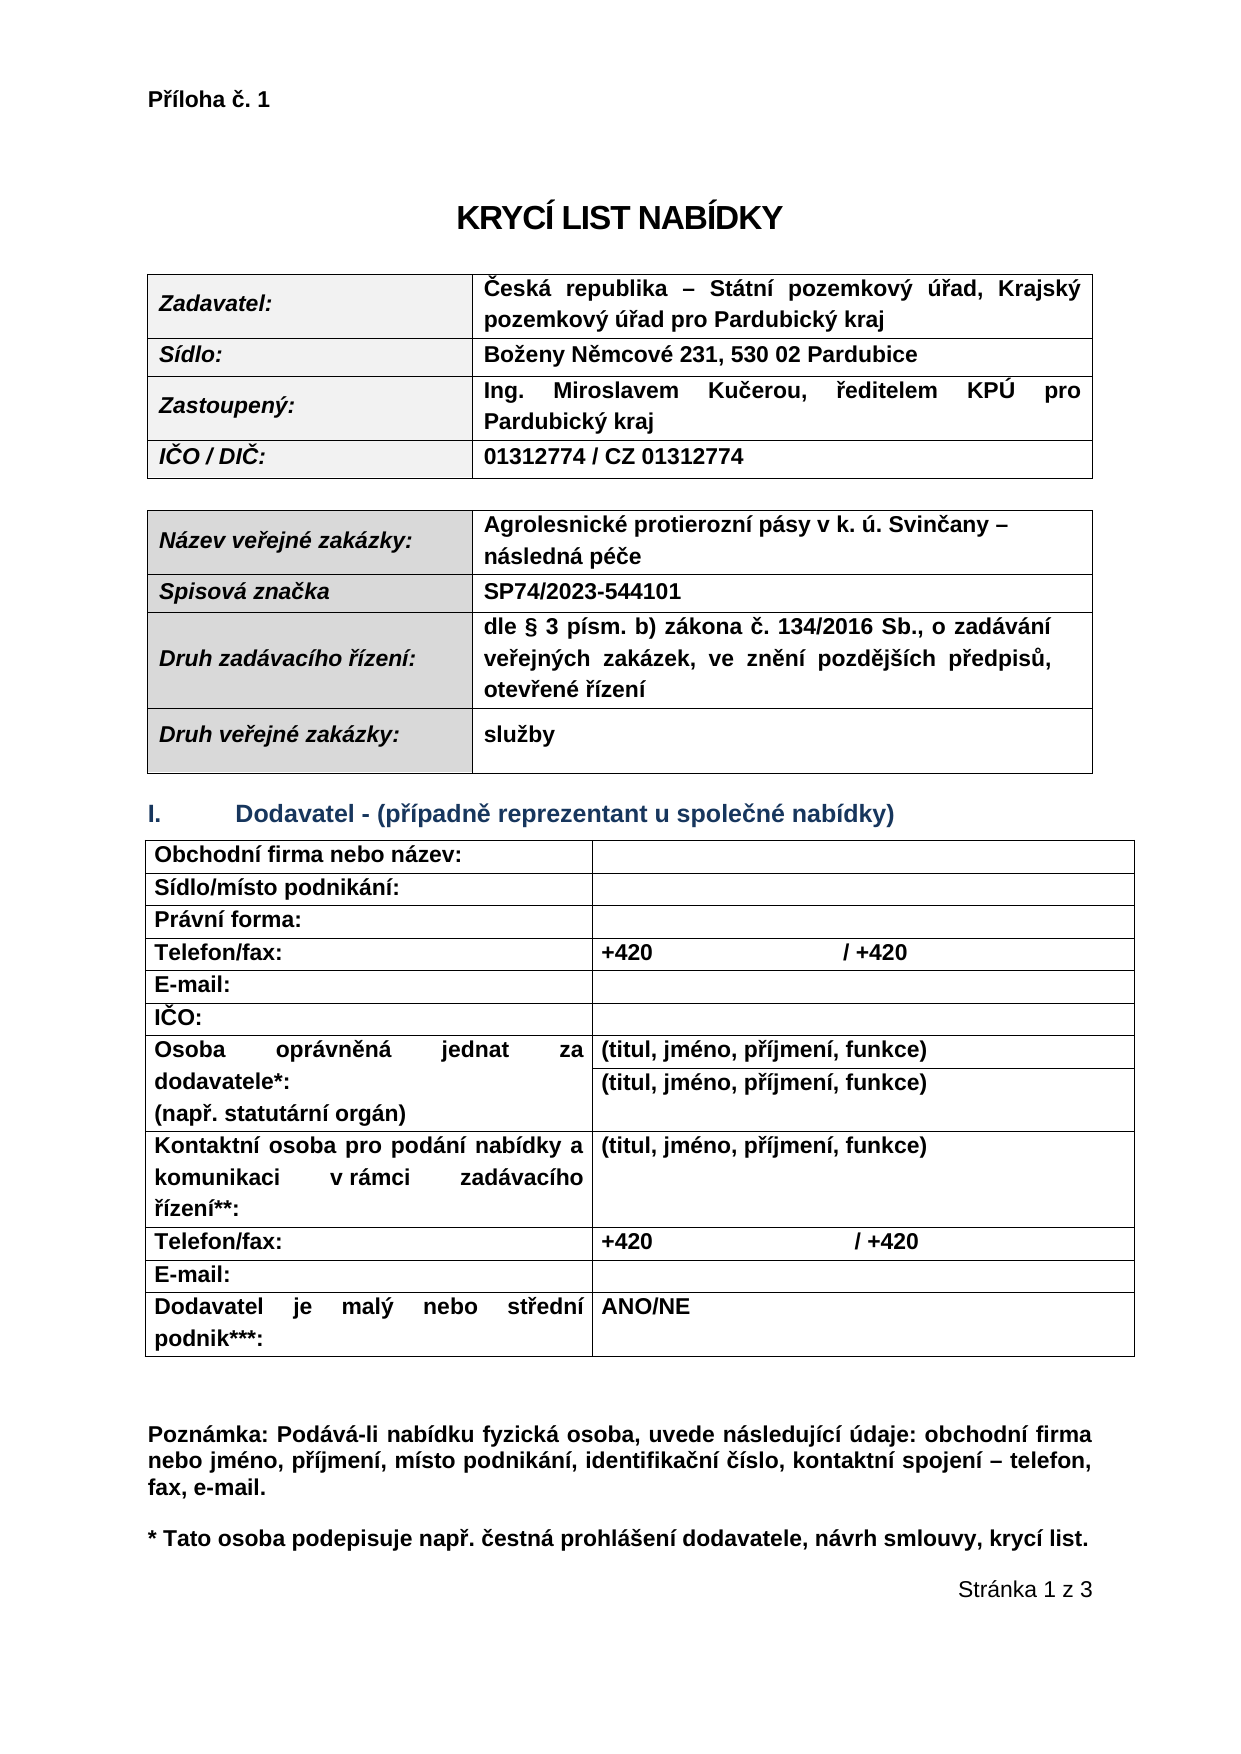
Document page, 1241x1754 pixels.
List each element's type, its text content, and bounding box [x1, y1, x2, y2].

table_cell [593, 906, 1134, 938]
table_cell ANO/NE [593, 1293, 1134, 1356]
table_cell [593, 874, 1134, 905]
table_cell [593, 971, 1134, 1003]
table_header Obchodní firma nebo název: [146, 841, 592, 872]
table_cell 01312774 / CZ 01312774 [473, 441, 1092, 477]
table_cell SP74/2023-544101 [473, 575, 1092, 612]
table_header Název veřejné zakázky: [148, 511, 472, 574]
table_cell IČO / DIČ: [148, 441, 472, 477]
table_cell Telefon/fax: [146, 939, 592, 970]
table_cell (titul, jméno, příjmení, funkce) [593, 1069, 1134, 1131]
table_cell Boženy Němcové 231, 530 02 Pardubice [473, 339, 1092, 376]
table_cell Sídlo: [148, 339, 472, 376]
table_cell [593, 1004, 1134, 1035]
text Poznámka: Podává-li nabídku fyzická osoba, uvede následující údaje: obchodní firma nebo jméno, příjmení, místo podnikání, identifikační číslo, kontaktní spojení – telefon, fax, e-mail. [148, 1421, 1093, 1500]
table_header Česká republika – Státní pozemkový úřad, Krajský pozemkový úřad pro Pardubický kraj [473, 275, 1092, 338]
table_cell Druh zadávacího řízení: [148, 613, 472, 708]
table_header Agrolesnické protierozní pásy v k. ú. Svinčany – následná péče [473, 511, 1092, 574]
table_header [593, 841, 1134, 872]
table_cell Právní forma: [146, 906, 592, 938]
table_cell [593, 1261, 1134, 1292]
table_cell Kontaktní osoba pro podání nabídky a komunikaci v rámci zadávacího řízení**: [146, 1132, 592, 1227]
subtitle Dodavatel - (případně reprezentant u společné nabídky) [148, 798, 1093, 827]
table_cell Druh veřejné zakázky: [148, 709, 472, 772]
table_header Zadavatel: [148, 275, 472, 338]
table_cell E-mail: [146, 971, 592, 1003]
table_cell +420 / +420 [593, 939, 1134, 970]
table_cell Spisová značka [148, 575, 472, 612]
table_cell dle § 3 písm. b) zákona č. 134/2016 Sb., o zadávání veřejných zakázek, ve znění pozdějších předpisů, otevřené řízení [473, 613, 1092, 708]
table_cell Sídlo/místo podnikání: [146, 874, 592, 905]
table_cell Ing. Miroslavem Kučerou, ředitelem KPÚ pro Pardubický kraj [473, 377, 1092, 440]
table_cell E-mail: [146, 1261, 592, 1292]
table_cell (titul, jméno, příjmení, funkce) [593, 1132, 1134, 1227]
table_cell IČO: [146, 1004, 592, 1035]
table_cell (titul, jméno, příjmení, funkce) [593, 1036, 1134, 1068]
table_cell Zastoupený: [148, 377, 472, 440]
title Krycí list nabídky [148, 198, 1093, 236]
table_cell Osoba oprávněná jednat za dodavatele*: (např. statutární orgán) [146, 1036, 592, 1131]
text * Tato osoba podepisuje např. čestná prohlášení dodavatele, návrh smlouvy, krycí list. [148, 1525, 1093, 1552]
table_cell +420 / +420 [593, 1228, 1134, 1259]
table_cell služby [473, 709, 1092, 772]
table_cell Dodavatel je malý nebo střední podnik***: [146, 1293, 592, 1356]
table_cell Telefon/fax: [146, 1228, 592, 1259]
